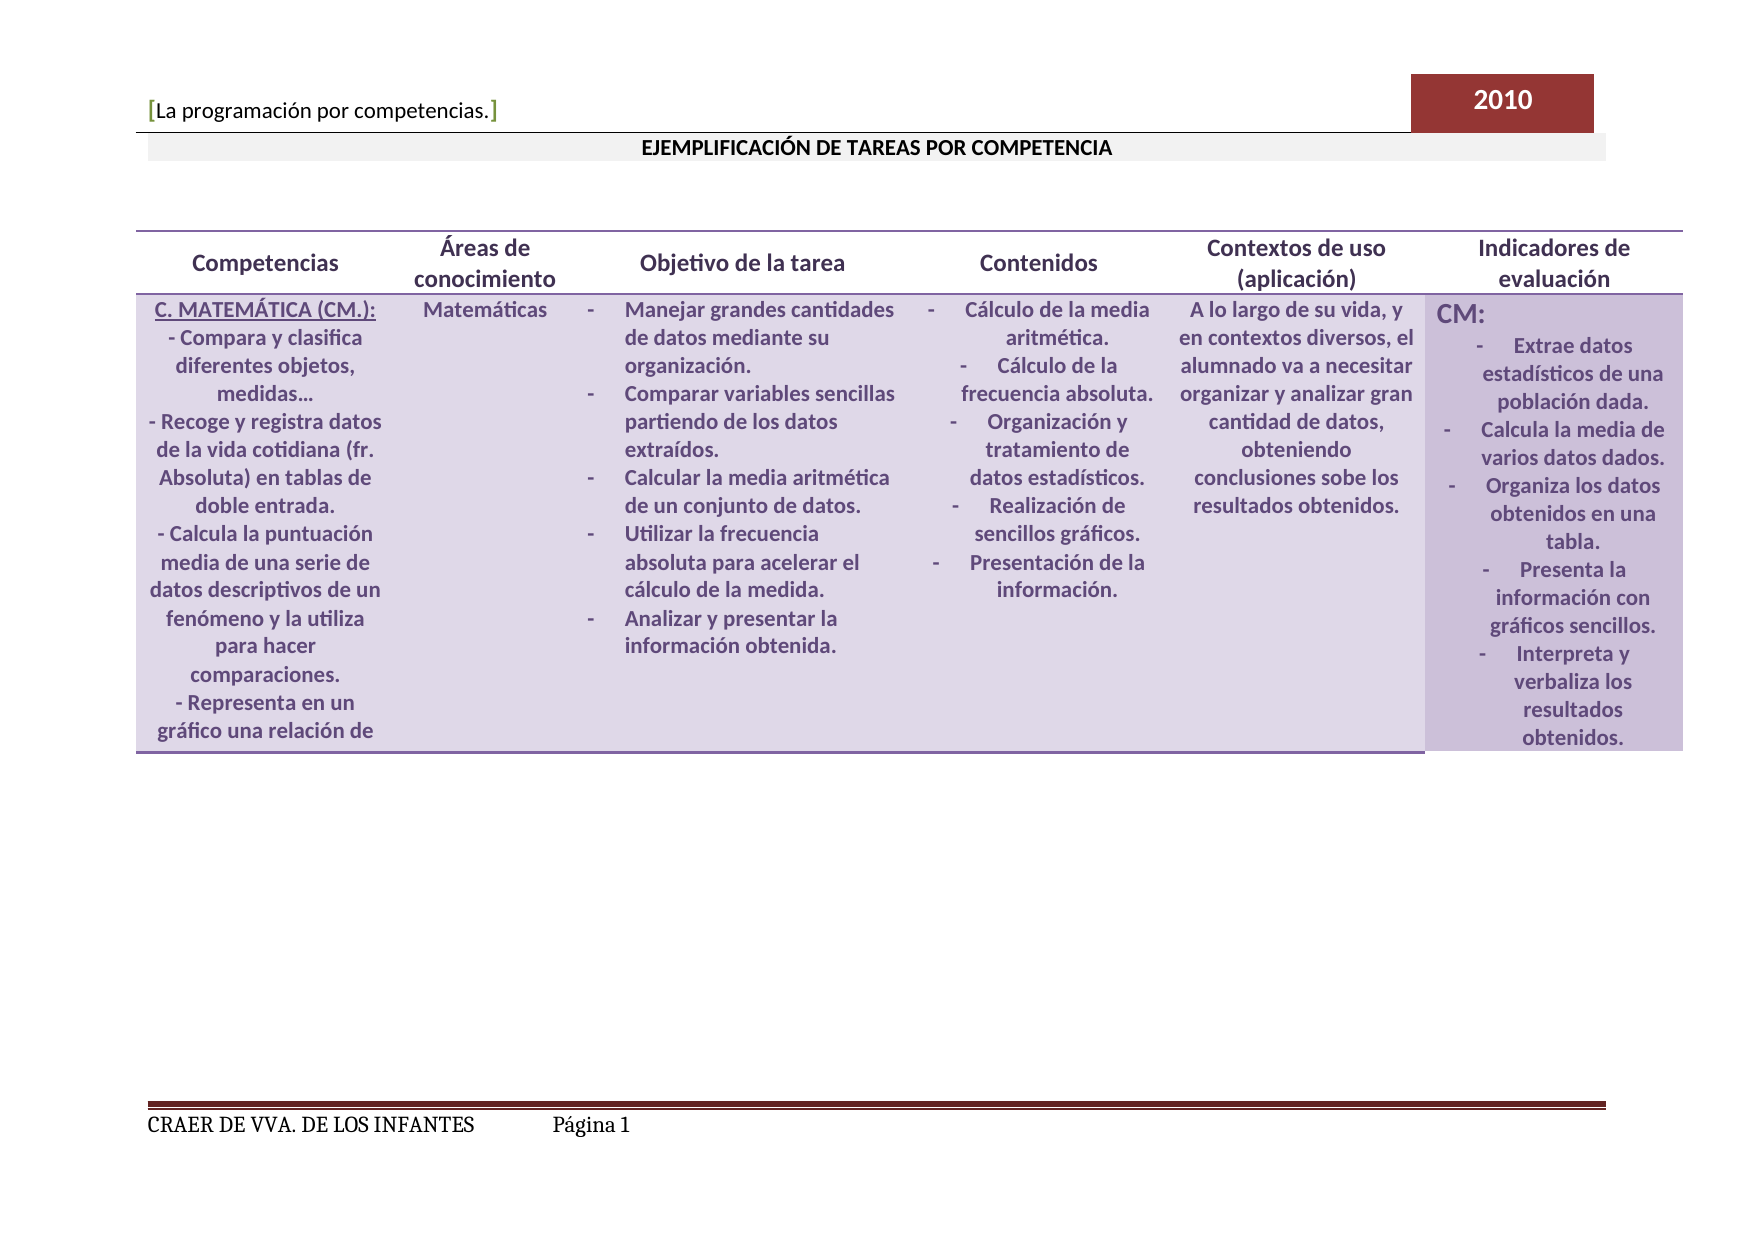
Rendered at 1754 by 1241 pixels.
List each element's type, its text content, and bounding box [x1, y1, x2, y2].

table_cell Manejar grandes cantidades de datos mediante su organización. Comparar variables sencillas partiendo de los datos extraídos. Calcular la media aritmética de un conjunto de datos. Utilizar la frecuencia absoluta para acelerar el cálculo de la medida. Analizar y presentar la información obtenida. [576, 295, 910, 751]
table_cell CM: Extrae datos estadísticos de una población dada. Calcula la media de varios datos dados. Organiza los datos obtenidos en una tabla. Presenta la información con gráficos sencillos. Interpreta y verbaliza los resultados obtenidos. [1425, 295, 1683, 751]
table_header Áreas de conocimiento [394, 232, 576, 293]
table_header Competencias [136, 232, 394, 293]
table_cell C. MATEMÁTICA (CM.): - Compara y clasifica diferentes objetos, medidas… - Recoge y registra datos de la vida cotidiana (fr. Absoluta) en tablas de doble entrada. - Calcula la puntuación media de una serie de datos descriptivos de un fenómeno y la utiliza para hacer comparaciones. - Representa en un gráfico una relación de proporción directa. - Describe e interpreta los resultados. C. SOCIAL (CS.) - Acepta a los componentes de su grupo. - Coopera con el grupo den las acciones realizadas. C. LINGÜÍSTICA (CL.) - Exposición oral de resultados obtenidos. - Elaboración de un guión previo a la exposición. [136, 295, 394, 751]
table_cell Matemáticas [394, 295, 576, 751]
table_cell Cálculo de la media aritmética. Cálculo de la frecuencia absoluta. Organización y tratamiento de datos estadísticos. Realización de sencillos gráficos. Presentación de la información. [910, 295, 1168, 751]
table_cell A lo largo de su vida, y en contextos diversos, el alumnado va a necesitar organizar y analizar gran cantidad de datos, obteniendo conclusiones sobe los resultados obtenidos. [1168, 295, 1425, 751]
table_header Contextos de uso (aplicación) [1168, 232, 1425, 293]
table_header Contenidos [910, 232, 1168, 293]
table_header Objetivo de la tarea [576, 232, 910, 293]
table_header Indicadores de evaluación [1425, 232, 1683, 293]
